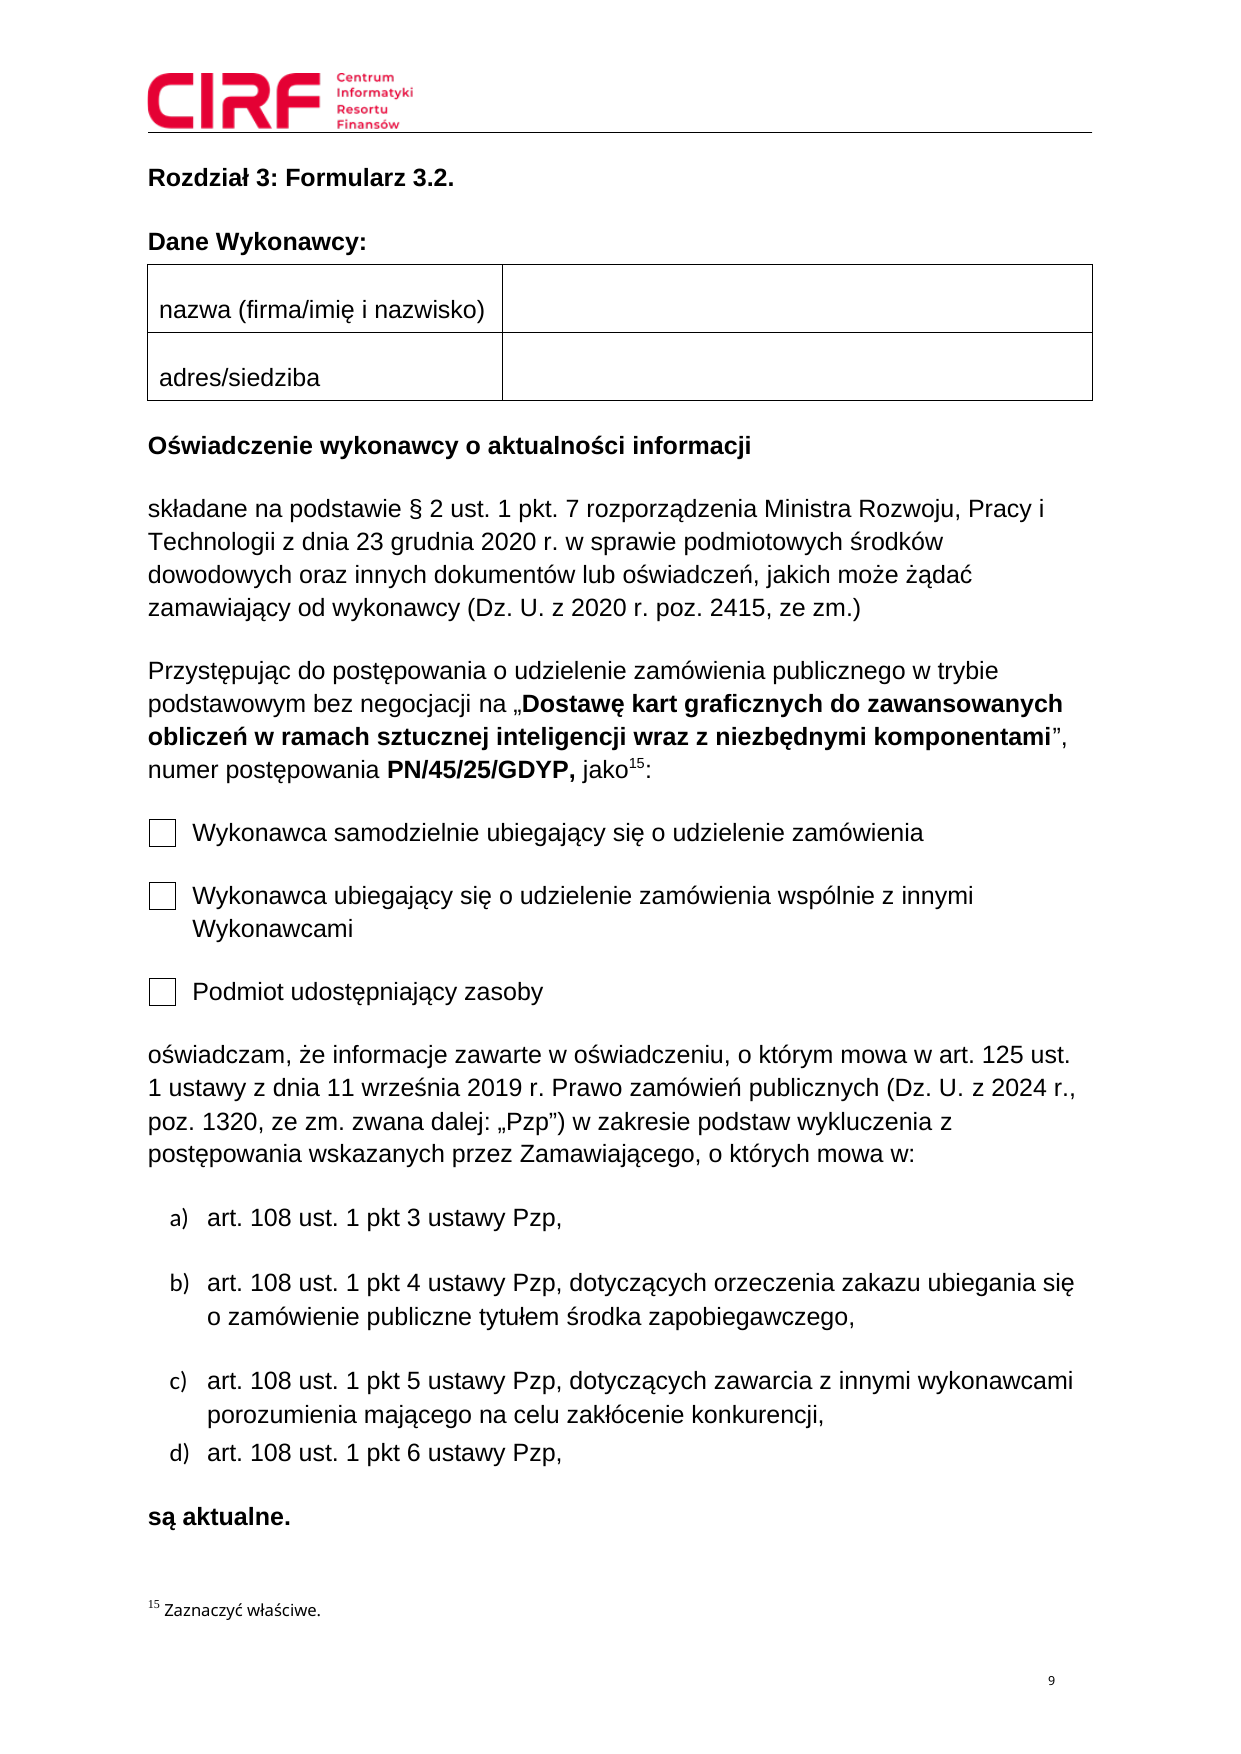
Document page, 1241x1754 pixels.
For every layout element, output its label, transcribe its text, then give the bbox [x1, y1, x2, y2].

text są aktualne. [148, 1502, 1092, 1531]
table_header [503, 265, 1092, 332]
subtitle Rozdział 3: Formularz 3.2. [148, 163, 1092, 192]
text składane na podstawie § 2 ust. 1 pkt. 7 rozporządzenia Ministra Rozwoju, Pracy i Technologii z dnia 23 grudnia 2020 r. w sprawie podmiotowych środków dowodowych oraz innych dokumentów lub oświadczeń, jakich może żądać zamawiający od wykonawcy (Dz. U. z 2020 r. poz. 2415, ze zm.) [148, 494, 1092, 622]
list art. 108 ust. 1 pkt 5 ustawy Pzp, dotyczących zawarcia z innymi wykonawcami porozumienia mającego na celu zakłócenie konkurencji, [169, 1365, 1092, 1429]
list art. 108 ust. 1 pkt 3 ustawy Pzp, [169, 1202, 1092, 1233]
text Podmiot udostępniający zasoby [148, 977, 1092, 1006]
text Wykonawca ubiegający się o udzielenie zamówienia wspólnie z innymi Wykonawcami [148, 881, 1092, 943]
table_header nazwa (firma/imię i nazwisko) [148, 265, 502, 332]
list art. 108 ust. 1 pkt 6 ustawy Pzp, [169, 1437, 1092, 1468]
list art. 108 ust. 1 pkt 4 ustawy Pzp, dotyczących orzeczenia zakazu ubiegania się o zamówienie publiczne tytułem środka zapobiegawczego, [169, 1267, 1092, 1331]
text Oświadczenie wykonawcy o aktualności informacji [103, 431, 1092, 460]
text Dane Wykonawcy: [148, 226, 1092, 255]
table_cell [503, 333, 1092, 400]
text Przystępując do postępowania o udzielenie zamówienia publicznego w trybie podstawowym bez negocjacji na „Dostawę kart graficznych do zawansowanych obliczeń w ramach sztucznej inteligencji wraz z niezbędnymi komponentami”, numer postępowania PN/45/25/GDYP, jako: [148, 656, 1092, 784]
table_cell adres/siedziba [148, 333, 502, 400]
picture [147, 73, 414, 130]
text Wykonawca samodzielnie ubiegający się o udzielenie zamówienia [148, 818, 1092, 847]
text oświadczam, że informacje zawarte w oświadczeniu, o którym mowa w art. 125 ust. 1 ustawy z dnia 11 września 2019 r. Prawo zamówień publicznych (Dz. U. z 2024 r., poz. 1320, ze zm. zwana dalej: „Pzp”) w zakresie podstaw wykluczenia z postępowania wskazanych przez Zamawiającego, o których mowa w: [148, 1040, 1092, 1168]
